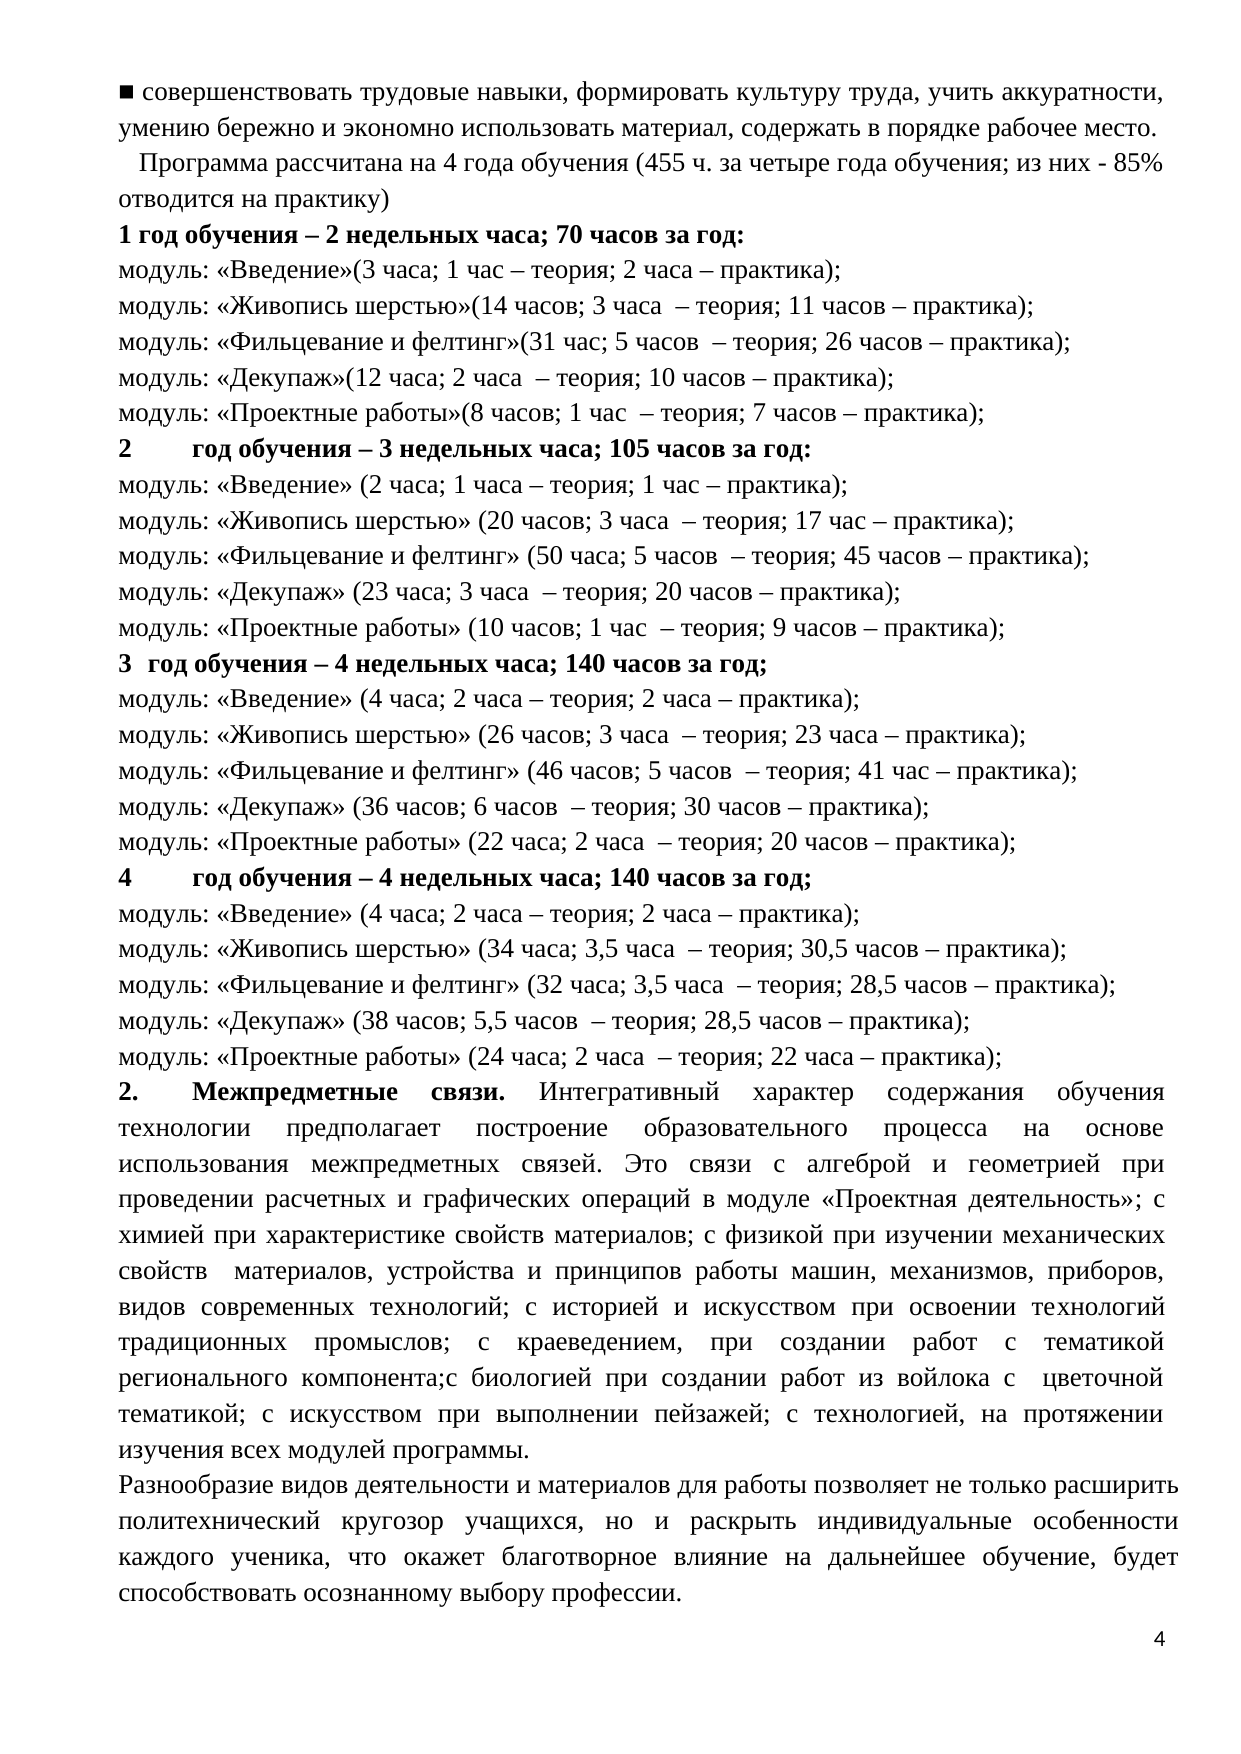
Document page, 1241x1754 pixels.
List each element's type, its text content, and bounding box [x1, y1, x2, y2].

list Межпредметные связи. Интегративный характер содержания обучения технологии предполагает построение образовательного процесса на основе использования межпредметных связей. Это связи с алгеброй и геометрией при проведении расчетных и графических операций в модуле «Проектная деятельность»; с химией при характеристике свойств материалов; с физикой при изучении механических свойств материалов, устройства и принципов работы машин, механизмов, приборов, видов современных технологий; с историей и искусством при освоении технологий традиционных промыслов; с краеведением, при создании работ с тематикой регионального компонента;с биологией при создании работ из войлока с цветочной тематикой; с искусством при выполнении пейзажей; с технологией, на протяжении изучения всех модулей программы. [118, 1075, 1165, 1464]
list модуль: «Введение» (2 часа; 1 часа – теория; 1 час – практика); [118, 468, 1165, 499]
text модуль: «Проектные работы»(8 часов; 1 час – теория; 7 часов – практика); [118, 397, 1165, 428]
text модуль: «Фильцевание и фелтинг» (32 часа; 3,5 часа – теория; 28,5 часов – практика); [118, 968, 1165, 999]
text модуль: «Живопись шерстью»(14 часов; 3 часа – теория; 11 часов – практика); [118, 289, 1165, 321]
list год обучения – 4 недельных часа; 140 часов за год; [118, 861, 1165, 892]
list год обучения – 4 недельных часа; 140 часов за год; [118, 647, 1165, 678]
list модуль: «Проектные работы» (10 часов; 1 час – теория; 9 часов – практика); [118, 611, 1165, 642]
list модуль: «Фильцевание и фелтинг» (50 часа; 5 часов – теория; 45 часов – практика); [118, 539, 1165, 571]
list модуль: «Живопись шерстью» (20 часов; 3 часа – теория; 17 час – практика); [118, 504, 1165, 535]
text модуль: «Декупаж» (38 часов; 5,5 часов – теория; 28,5 часов – практика); [118, 1004, 1165, 1035]
text модуль: «Введение» (4 часа; 2 часа – теория; 2 часа – практика); [118, 682, 1165, 713]
text модуль: «Живопись шерстью» (34 часа; 3,5 часа – теория; 30,5 часов – практика); [118, 932, 1165, 964]
text модуль: «Фильцевание и фелтинг»(31 час; 5 часов – теория; 26 часов – практика); [118, 325, 1165, 356]
list Разнообразие видов деятельности и материалов для работы позволяет не только расширить политехнический кругозор учащихся, но и раскрыть индивидуальные особенности каждого ученика, что окажет благотворное влияние на дальнейшее обучение, будет способствовать осознанному выбору профессии. [118, 1468, 1180, 1607]
text модуль: «Проектные работы» (22 часа; 2 часа – теория; 20 часов – практика); [118, 825, 1165, 856]
text модуль: «Фильцевание и фелтинг» (46 часов; 5 часов – теория; 41 час – практика); [118, 754, 1165, 785]
text модуль: «Декупаж»(12 часа; 2 часа – теория; 10 часов – практика); [118, 361, 1165, 392]
list модуль: «Декупаж» (23 часа; 3 часа – теория; 20 часов – практика); [118, 575, 1165, 606]
text модуль: «Проектные работы» (24 часа; 2 часа – теория; 22 часа – практика); [118, 1040, 1165, 1071]
text модуль: «Введение» (4 часа; 2 часа – теория; 2 часа – практика); [118, 897, 1165, 928]
text ■ совершенствовать трудовые навыки, формировать культуру труда, учить аккуратности, умению бережно и экономно использовать материал, содержать в порядке рабочее место. [118, 75, 1165, 142]
text модуль: «Декупаж» (36 часов; 6 часов – теория; 30 часов – практика); [118, 789, 1165, 821]
text модуль: «Живопись шерстью» (26 часов; 3 часа – теория; 23 часа – практика); [118, 718, 1165, 749]
text модуль: «Введение»(3 часа; 1 час – теория; 2 часа – практика); [118, 254, 1165, 285]
text 1 год обучения – 2 недельных часа; 70 часов за год: [118, 218, 1165, 249]
list год обучения – 3 недельных часа; 105 часов за год: [118, 432, 1165, 463]
text Программа рассчитана на 4 года обучения (455 ч. за четыре года обучения; из них - 85% отводится на практику) [118, 146, 1165, 213]
